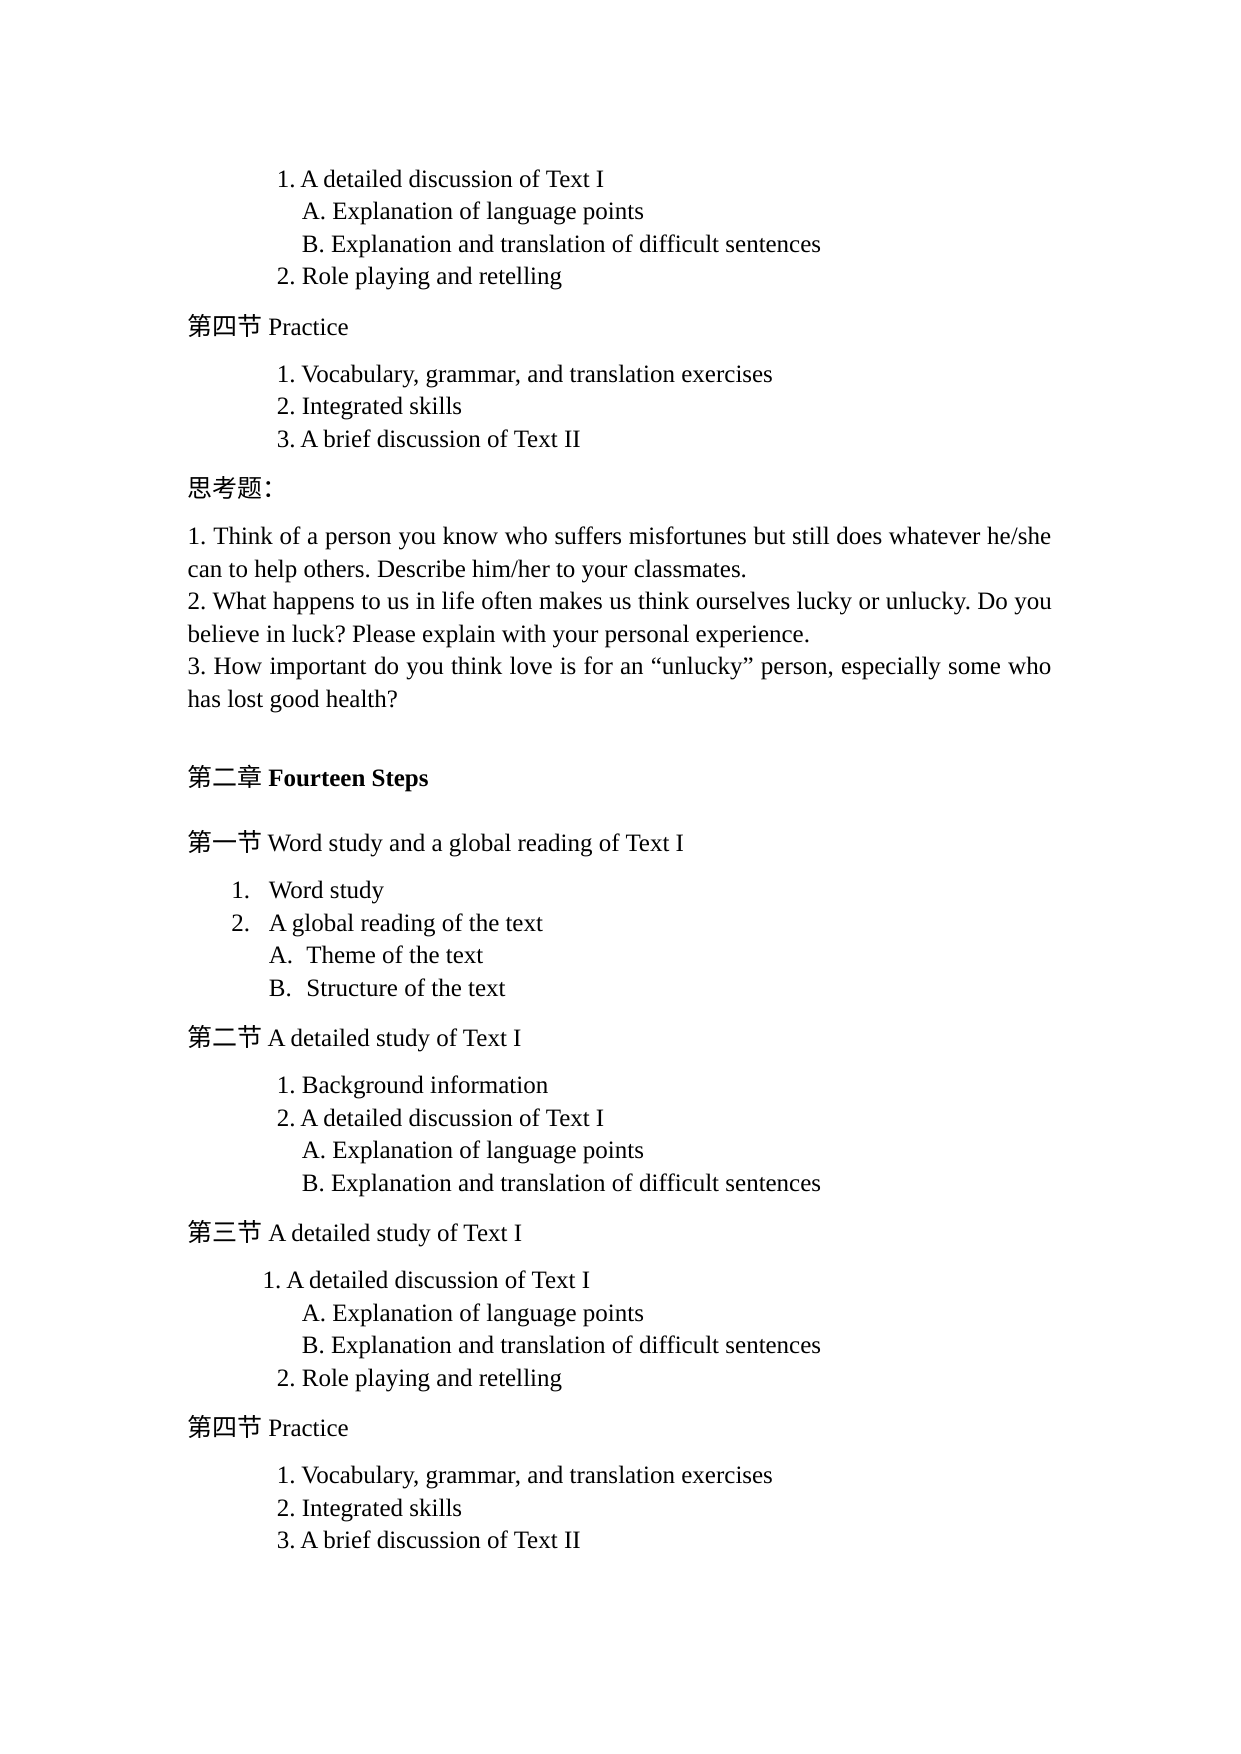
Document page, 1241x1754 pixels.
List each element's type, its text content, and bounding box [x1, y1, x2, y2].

text 3. A brief discussion of Text II [277, 422, 1053, 454]
text 3. How important do you think love is for an “unlucky” person, especially some who has lost good health? [187, 649, 1053, 714]
text 1. Vocabulary, grammar, and translation exercises [277, 357, 1053, 389]
text 1. A detailed discussion of Text I [187, 1263, 1053, 1296]
text 第二节A detailed study of Text I [187, 1003, 1053, 1068]
list Theme of the text [269, 938, 1053, 971]
text A. Explanation of language points [277, 1296, 1053, 1328]
text 思考题： [187, 454, 1053, 519]
text A. Explanation of language points [277, 194, 1053, 227]
text 第四节 Practice [187, 292, 1053, 357]
list A global reading of the text [231, 906, 1053, 938]
list Word study [231, 873, 1053, 906]
text 2. Role playing and retelling [277, 259, 1053, 292]
text 1. Vocabulary, grammar, and translation exercises [277, 1458, 1053, 1491]
text 2. Role playing and retelling [277, 1361, 1053, 1393]
text 1. Background information [277, 1068, 1053, 1101]
text 2. Integrated skills [277, 389, 1053, 422]
text B. Explanation and translation of difficult sentences [277, 1166, 1053, 1198]
text 3. A brief discussion of Text II [277, 1523, 1053, 1556]
text A. Explanation of language points [277, 1133, 1053, 1166]
text 第一节Word study and a global reading of Text I [187, 808, 1053, 873]
text 第二章 Fourteen Steps [187, 743, 1053, 808]
text 2. A detailed discussion of Text I [277, 1101, 1053, 1133]
text B. Explanation and translation of difficult sentences [277, 1328, 1053, 1361]
list Structure of the text [269, 971, 1053, 1003]
text 2. What happens to us in life often makes us think ourselves lucky or unlucky. Do you believe in luck? Please explain with your personal experience. [187, 584, 1053, 649]
text 1. A detailed discussion of Text I [277, 162, 1053, 194]
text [277, 227, 1053, 259]
text 第三节 A detailed study of Text I [187, 1198, 1053, 1263]
text 第四节 Practice [187, 1393, 1053, 1458]
text 2. Integrated skills [277, 1491, 1053, 1523]
text 1. Think of a person you know who suffers misfortunes but still does whatever he/she can to help others. Describe him/her to your classmates. [187, 519, 1053, 584]
